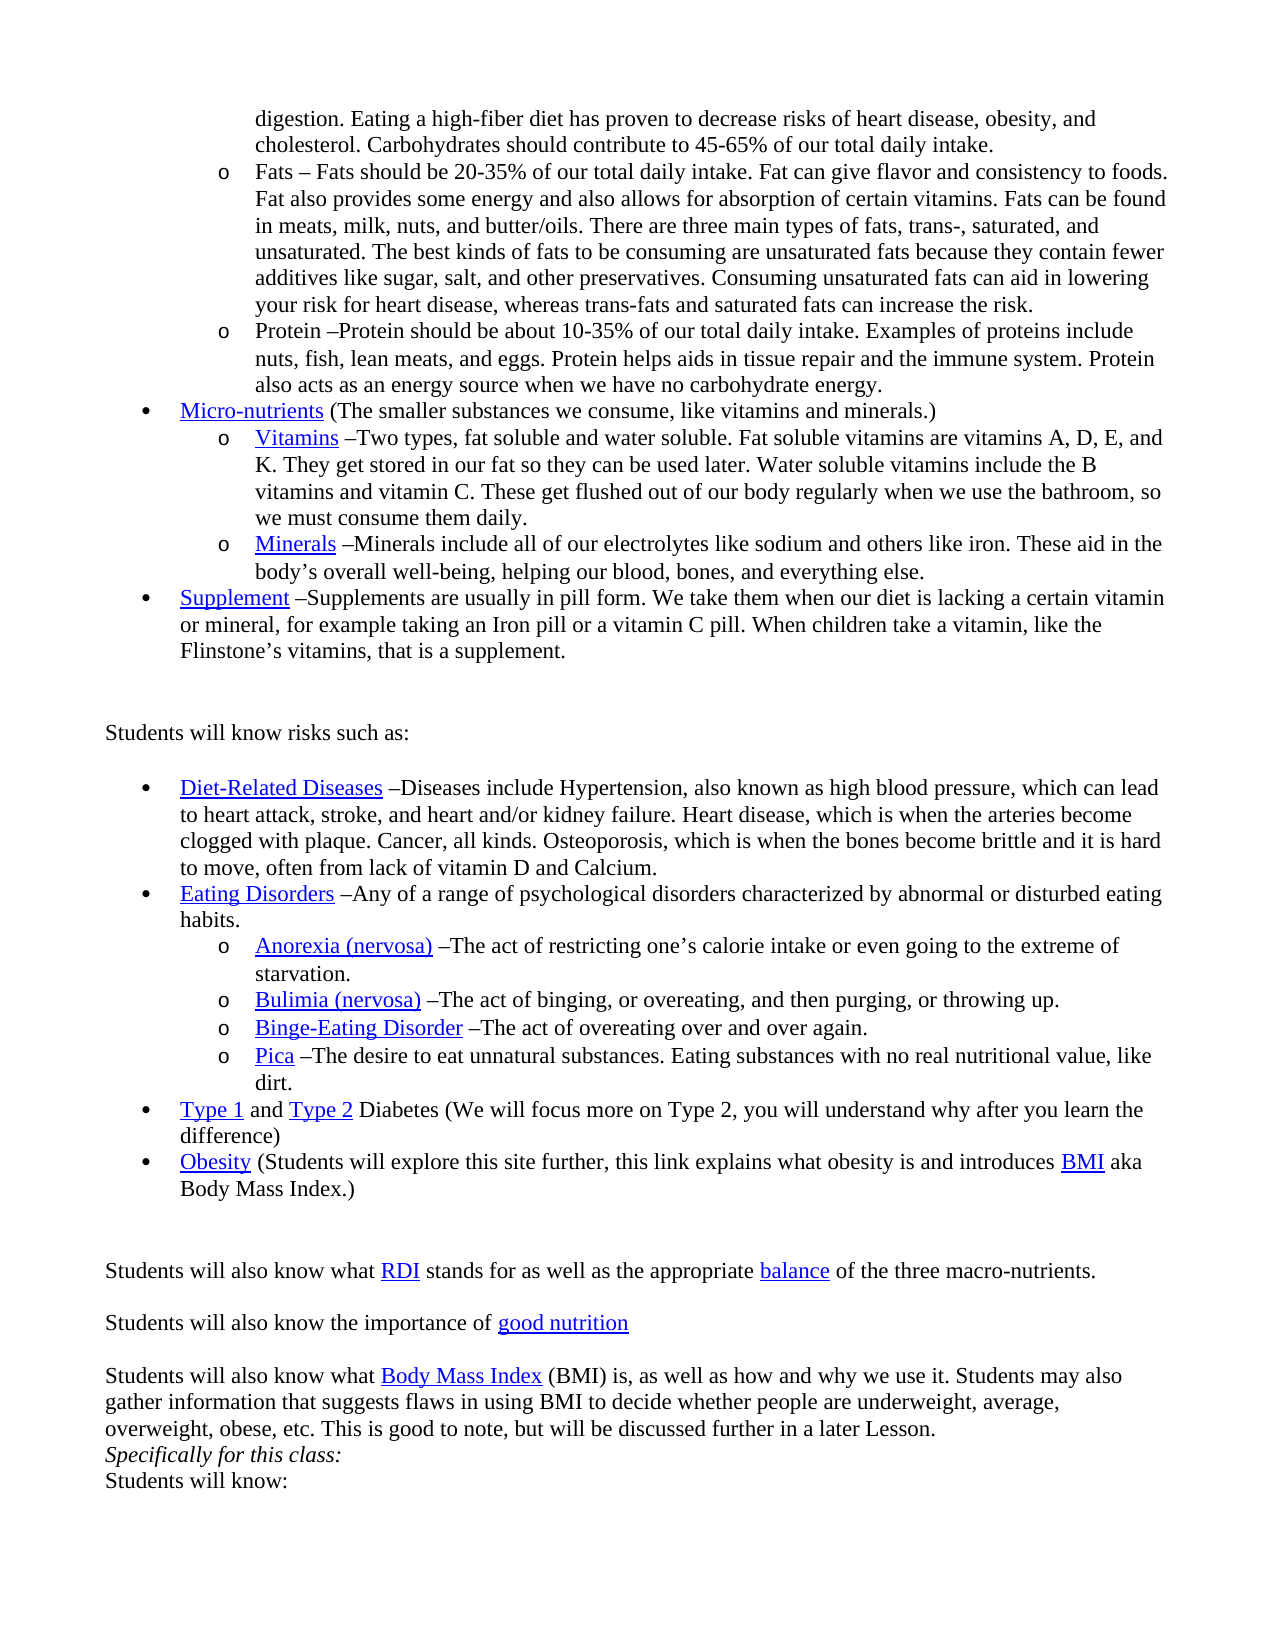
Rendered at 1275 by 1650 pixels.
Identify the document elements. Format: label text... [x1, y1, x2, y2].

text Students will know risks such as: [105, 693, 1170, 745]
list Type 1 and Type 2 Diabetes (We will focus more on Type 2, you will understand why after you learn the difference) [142, 1096, 1170, 1148]
text Students will also know what RDI stands for as well as the appropriate balance of the three macro-nutrients. Students will also know the importance of good nutrition Students will also know what Body Mass Index (BMI) is, as well as how and why we use it. Students may also gather information that suggests flaws in using BMI to decide whether people are underweight, average, overweight, obese, etc. This is good to note, but will be discussed further in a later Lesson. Specifically for this class: Students will know: [105, 1230, 1170, 1494]
list Eating Disorders –Any of a range of psychological disorders characterized by abnormal or disturbed eating habits. [142, 880, 1170, 933]
list Bulimia (nervosa) –The act of binging, or overeating, and then purging, or throwing up. [217, 987, 1170, 1014]
list Binge-Eating Disorder –The act of overeating over and over again. [217, 1014, 1170, 1042]
list Vitamins –Two types, fat soluble and water soluble. Fat soluble vitamins are vitamins A, D, E, and K. They get stored in our fat so they can be used later. Water soluble vitamins include the B vitamins and vitamin C. These get flushed out of our body regularly when we use the bathroom, so we must consume them daily. [217, 424, 1170, 530]
list Protein –Protein should be about 10-35% of our total daily intake. Examples of proteins include nuts, fish, lean meats, and eggs. Protein helps aids in tissue repair and the immune system. Protein also acts as an energy source when we have no carbohydrate energy. [217, 317, 1170, 397]
list Minerals –Minerals include all of our electrolytes like sodium and others like iron. These aid in the body’s overall well-being, helping our blood, bones, and everything else. [217, 530, 1170, 584]
list Anorexia (nervosa) –The act of restricting one’s calorie intake or even going to the extreme of starvation. [217, 933, 1170, 987]
list Fats – Fats should be 20-35% of our total daily intake. Fat can give flavor and consistency to foods. Fat also provides some energy and also allows for absorption of certain vitamins. Fats can be found in meats, milk, nuts, and butter/oils. There are three main types of fats, trans-, saturated, and unsaturated. The best kinds of fats to be consuming are unsaturated fats because they contain fewer additives like sugar, salt, and other preservatives. Consuming unsaturated fats can aid in lowering your risk for heart disease, whereas trans-fats and saturated fats can increase the risk. [217, 158, 1170, 317]
list Pica –The desire to eat unnatural substances. Eating substances with no real nutritional value, like dirt. [217, 1042, 1170, 1096]
list Micro-nutrients (The smaller substances we consume, like vitamins and minerals.) [142, 397, 1170, 424]
list Obesity (Students will explore this site further, this link explains what obesity is and introduces BMI aka Body Mass Index.) [142, 1148, 1170, 1201]
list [217, 105, 1170, 158]
list Diet-Related Diseases –Diseases include Hypertension, also known as high blood pressure, which can lead to heart attack, stroke, and heart and/or kidney failure. Heart disease, which is when the arteries become clogged with plaque. Cancer, all kinds. Osteoporosis, which is when the bones become brittle and it is hard to move, often from lack of vitamin D and Calcium. [142, 774, 1170, 880]
list Supplement –Supplements are usually in pill form. We take them when our diet is lacking a certain vitamin or mineral, for example taking an Iron pill or a vitamin C pill. When children take a vitamin, like the Flinstone’s vitamins, that is a supplement. [142, 584, 1170, 663]
